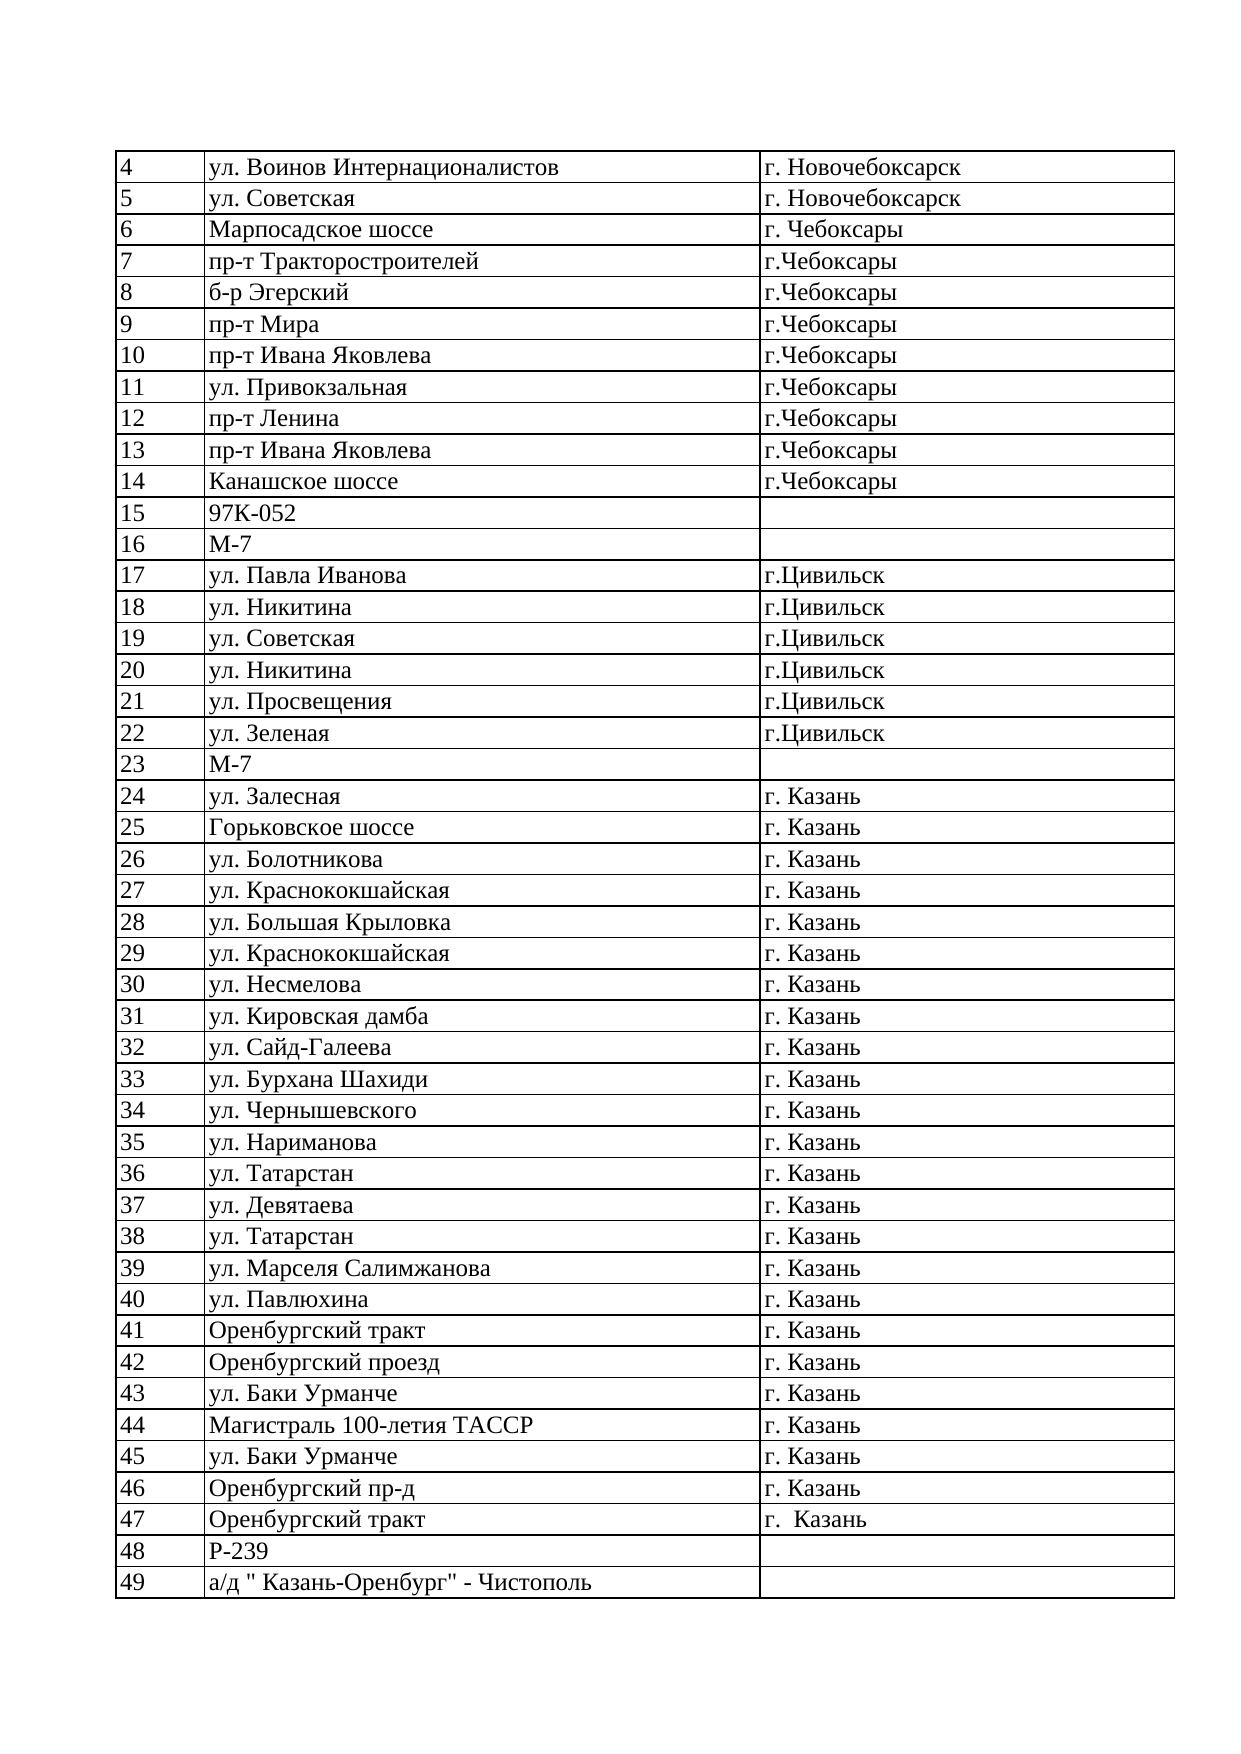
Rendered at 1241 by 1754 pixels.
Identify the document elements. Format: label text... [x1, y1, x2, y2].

table_cell 7 [117, 246, 204, 276]
table_cell ул. Большая Крыловка [205, 907, 759, 936]
table_cell 22 [117, 718, 204, 748]
table_cell 97К-052 [205, 498, 759, 527]
table_cell М-7 [205, 529, 759, 559]
table_cell ул. Татарстан [205, 1158, 759, 1188]
table_cell г. Казань [761, 1410, 1174, 1440]
table_cell ул. Никитина [205, 655, 759, 685]
table_cell г.Чебоксары [761, 403, 1174, 433]
table_cell ул. Краснококшайская [205, 875, 759, 905]
table_cell 46 [117, 1473, 204, 1503]
table_cell ул. Зеленая [205, 718, 759, 748]
table_cell 27 [117, 875, 204, 905]
table_cell Оренбургский тракт [205, 1504, 759, 1534]
table_cell г. Казань [761, 1347, 1174, 1377]
table_cell ул. Кировская дамба [205, 1001, 759, 1031]
table_cell [761, 1567, 1174, 1597]
table_cell 36 [117, 1158, 204, 1188]
table_cell 11 [117, 372, 204, 402]
table_cell 16 [117, 529, 204, 559]
table_cell а/д " Казань-Оренбург" - Чистополь [205, 1567, 759, 1597]
table_cell 25 [117, 812, 204, 842]
table_cell 28 [117, 907, 204, 936]
table_cell 35 [117, 1127, 204, 1157]
table_cell г. Казань [761, 1158, 1174, 1188]
table_cell 13 [117, 435, 204, 464]
table_cell ул. Советская [205, 183, 759, 213]
table_cell пр-т Ленина [205, 403, 759, 433]
table_cell 12 [117, 403, 204, 433]
table_cell ул. Несмелова [205, 970, 759, 999]
table_cell г. Казань [761, 1504, 1174, 1534]
table_cell г. Казань [761, 907, 1174, 936]
table_cell г. Казань [761, 1095, 1174, 1125]
table_cell ул. Марселя Салимжанова [205, 1253, 759, 1282]
table_cell 14 [117, 466, 204, 496]
table_cell 15 [117, 498, 204, 527]
table_cell 10 [117, 340, 204, 370]
table_cell 4 [117, 152, 204, 181]
table_cell 37 [117, 1190, 204, 1219]
table_cell г. Казань [761, 1378, 1174, 1408]
table_cell 34 [117, 1095, 204, 1125]
table_cell ул. Краснококшайская [205, 938, 759, 968]
table_cell [761, 529, 1174, 559]
table_cell г. Казань [761, 1190, 1174, 1219]
table_cell Магистраль 100-летия ТАССР [205, 1410, 759, 1440]
table_cell Оренбургский проезд [205, 1347, 759, 1377]
table_cell ул. Девятаева [205, 1190, 759, 1219]
table_cell г. Казань [761, 1253, 1174, 1282]
table_cell г.Чебоксары [761, 246, 1174, 276]
table_cell Канашское шоссе [205, 466, 759, 496]
table_cell г. Казань [761, 1127, 1174, 1157]
table_cell ул. Просвещения [205, 686, 759, 716]
table_cell 33 [117, 1064, 204, 1094]
table_cell г.Цивильск [761, 592, 1174, 622]
table_cell ул. Никитина [205, 592, 759, 622]
table_cell 18 [117, 592, 204, 622]
table_cell г. Казань [761, 1221, 1174, 1251]
table_cell ул. Баки Урманче [205, 1441, 759, 1471]
table_cell 41 [117, 1316, 204, 1345]
table_cell [761, 1536, 1174, 1566]
table_cell г.Чебоксары [761, 372, 1174, 402]
table_cell г. Казань [761, 970, 1174, 999]
table_cell 47 [117, 1504, 204, 1534]
table_cell г. Казань [761, 1316, 1174, 1345]
table_cell г.Цивильск [761, 561, 1174, 590]
table_cell Оренбургский пр-д [205, 1473, 759, 1503]
table_cell ул. Бурхана Шахиди [205, 1064, 759, 1094]
table_cell ул. Павла Иванова [205, 561, 759, 590]
table_cell ул. Болотникова [205, 844, 759, 873]
table_cell 45 [117, 1441, 204, 1471]
table_cell [761, 498, 1174, 527]
table_cell г. Казань [761, 1473, 1174, 1503]
table_cell 49 [117, 1567, 204, 1597]
table_cell г.Цивильск [761, 686, 1174, 716]
table_cell 42 [117, 1347, 204, 1377]
table_cell ул. Павлюхина [205, 1284, 759, 1314]
table_cell Оренбургский тракт [205, 1316, 759, 1345]
table_cell г. Казань [761, 875, 1174, 905]
table_cell г.Цивильск [761, 718, 1174, 748]
table_cell 6 [117, 215, 204, 244]
table_cell б-р Эгерский [205, 277, 759, 307]
table_cell 21 [117, 686, 204, 716]
table_cell 19 [117, 623, 204, 653]
table_cell г. Казань [761, 1284, 1174, 1314]
table_cell ул. Сайд-Галеева [205, 1032, 759, 1062]
table_cell ул. Советская [205, 623, 759, 653]
table_cell 24 [117, 781, 204, 811]
table_cell г.Цивильск [761, 655, 1174, 685]
table_cell г. Чебоксары [761, 215, 1174, 244]
table_cell 5 [117, 183, 204, 213]
table_cell 29 [117, 938, 204, 968]
table_cell Марпосадское шоссе [205, 215, 759, 244]
table_cell 23 [117, 749, 204, 779]
table_cell 32 [117, 1032, 204, 1062]
table_cell г.Чебоксары [761, 340, 1174, 370]
table_cell ул. Нариманова [205, 1127, 759, 1157]
table_cell г.Чебоксары [761, 309, 1174, 339]
table_cell ул. Воинов Интернационалистов [205, 152, 759, 181]
table_cell 39 [117, 1253, 204, 1282]
table_cell 40 [117, 1284, 204, 1314]
table_cell Р-239 [205, 1536, 759, 1566]
table_cell 30 [117, 970, 204, 999]
table_cell 20 [117, 655, 204, 685]
table_cell М-7 [205, 749, 759, 779]
table_cell г. Казань [761, 844, 1174, 873]
table_cell г.Чебоксары [761, 435, 1174, 464]
table_cell г. Казань [761, 1064, 1174, 1094]
table_cell 48 [117, 1536, 204, 1566]
table_cell г. Казань [761, 781, 1174, 811]
table_cell 8 [117, 277, 204, 307]
table_cell Горьковское шоссе [205, 812, 759, 842]
table_cell 44 [117, 1410, 204, 1440]
table_cell ул. Залесная [205, 781, 759, 811]
table_cell г. Казань [761, 1032, 1174, 1062]
table_cell г. Казань [761, 1001, 1174, 1031]
table_cell г. Казань [761, 938, 1174, 968]
table_cell г.Цивильск [761, 623, 1174, 653]
table_cell 26 [117, 844, 204, 873]
table_cell ул. Баки Урманче [205, 1378, 759, 1408]
table_cell пр-т Тракторостроителей [205, 246, 759, 276]
table_cell г. Казань [761, 812, 1174, 842]
table_cell ул. Татарстан [205, 1221, 759, 1251]
table_cell г. Новочебоксарск [761, 152, 1174, 181]
table_cell 38 [117, 1221, 204, 1251]
table_cell г.Чебоксары [761, 277, 1174, 307]
table_cell г. Казань [761, 1441, 1174, 1471]
table_cell 43 [117, 1378, 204, 1408]
table_cell ул. Привокзальная [205, 372, 759, 402]
table_cell пр-т Ивана Яковлева [205, 340, 759, 370]
table_cell 17 [117, 561, 204, 590]
table_cell [761, 749, 1174, 779]
table_cell ул. Чернышевского [205, 1095, 759, 1125]
table_cell 9 [117, 309, 204, 339]
table_cell пр-т Ивана Яковлева [205, 435, 759, 464]
table_cell г. Новочебоксарск [761, 183, 1174, 213]
table_cell г.Чебоксары [761, 466, 1174, 496]
table_cell 31 [117, 1001, 204, 1031]
table_cell пр-т Мира [205, 309, 759, 339]
